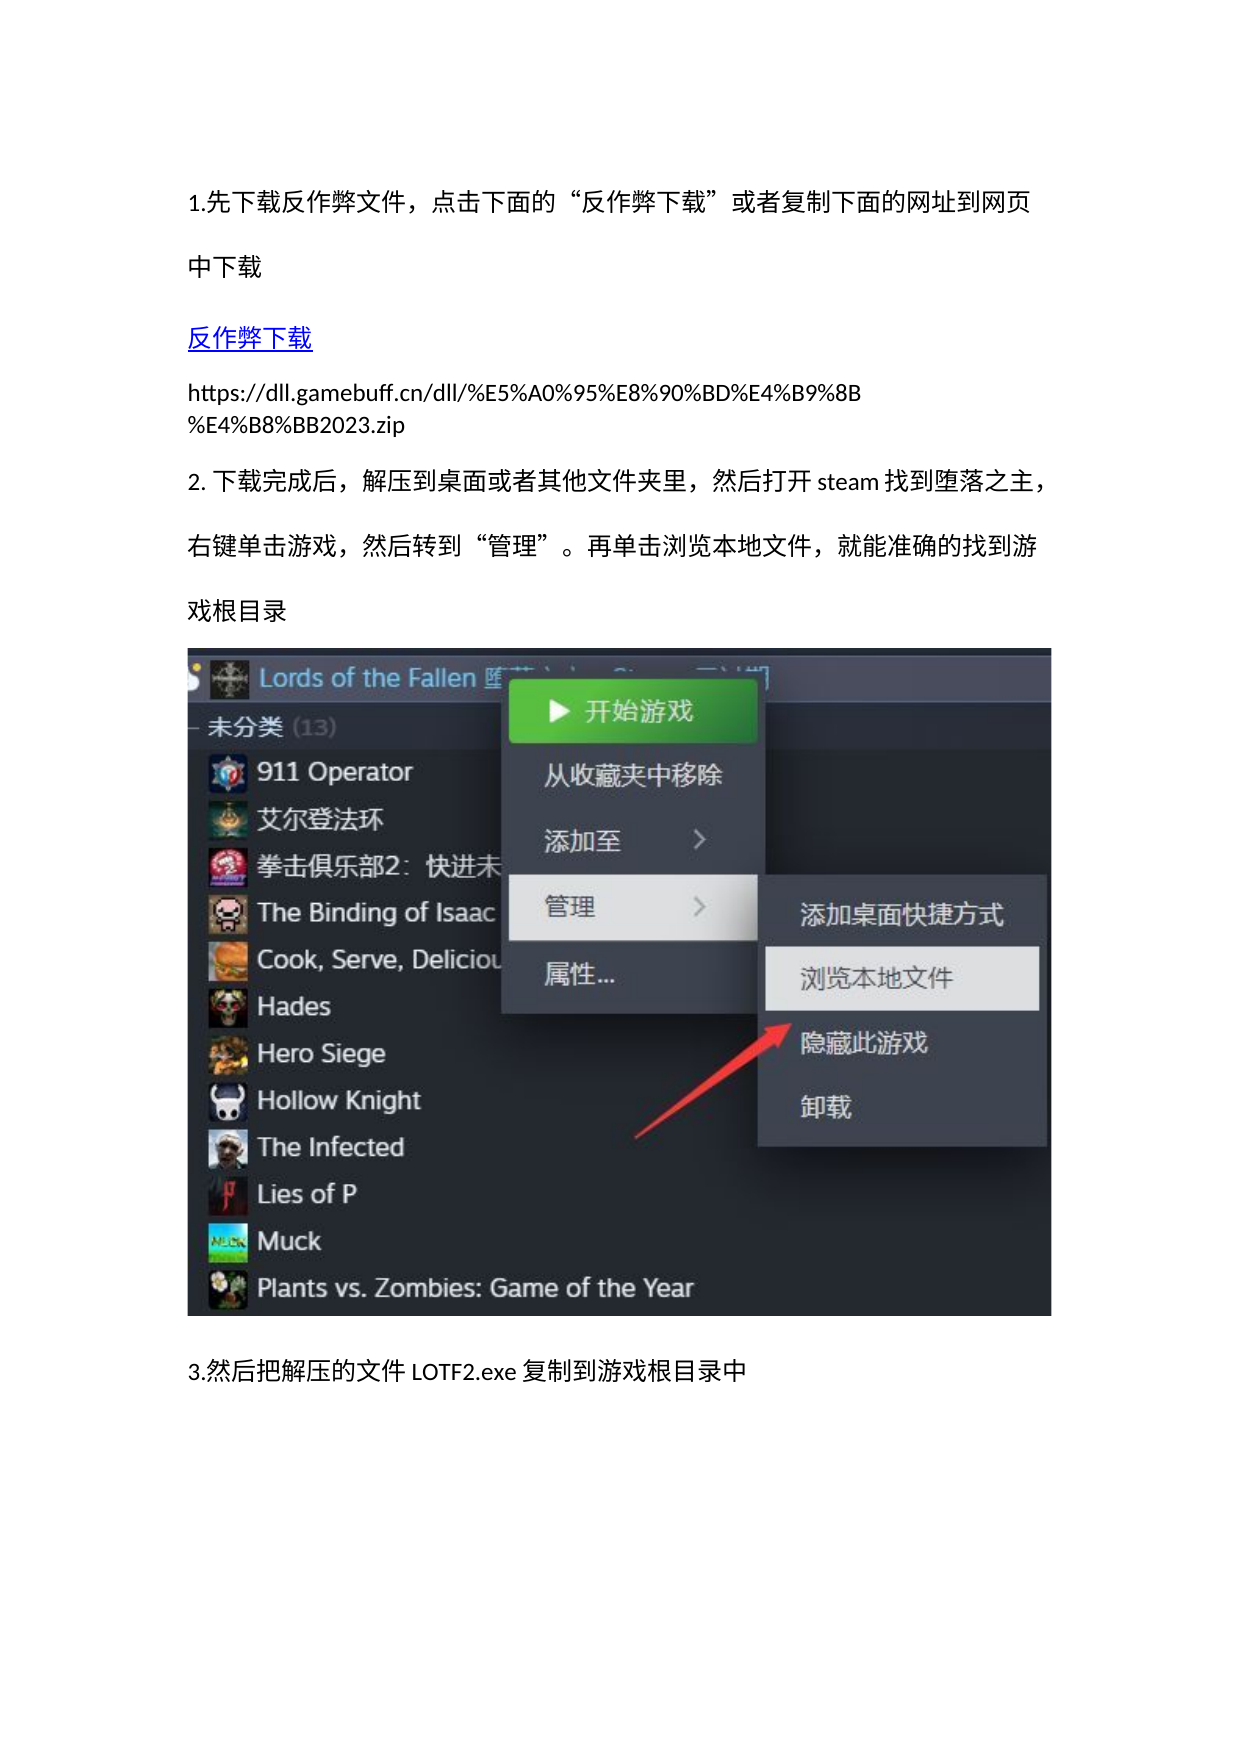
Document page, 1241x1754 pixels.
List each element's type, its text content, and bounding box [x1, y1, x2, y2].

text 3.然后把解压的文件LOTF2.exe复制到游戏根目录中 [187, 1337, 1053, 1402]
text 1.先下载反作弊文件，点击下面的“反作弊下载”或者复制下面的网址到网页中下载 [187, 168, 1053, 298]
text 2. 下载完成后，解压到桌面或者其他文件夹里，然后打开steam找到堕落之主，右键单击游戏，然后转到“管理”。再单击浏览本地文件，就能准确的找到游戏根目录 [187, 447, 1053, 642]
picture [187, 648, 1052, 1316]
text 反作弊下载 [187, 304, 1053, 369]
text https://dll.gamebuff.cn/dll/%E5%A0%95%E8%90%BD%E4%B9%8B%E4%B8%BB2023.zip [187, 376, 1053, 441]
